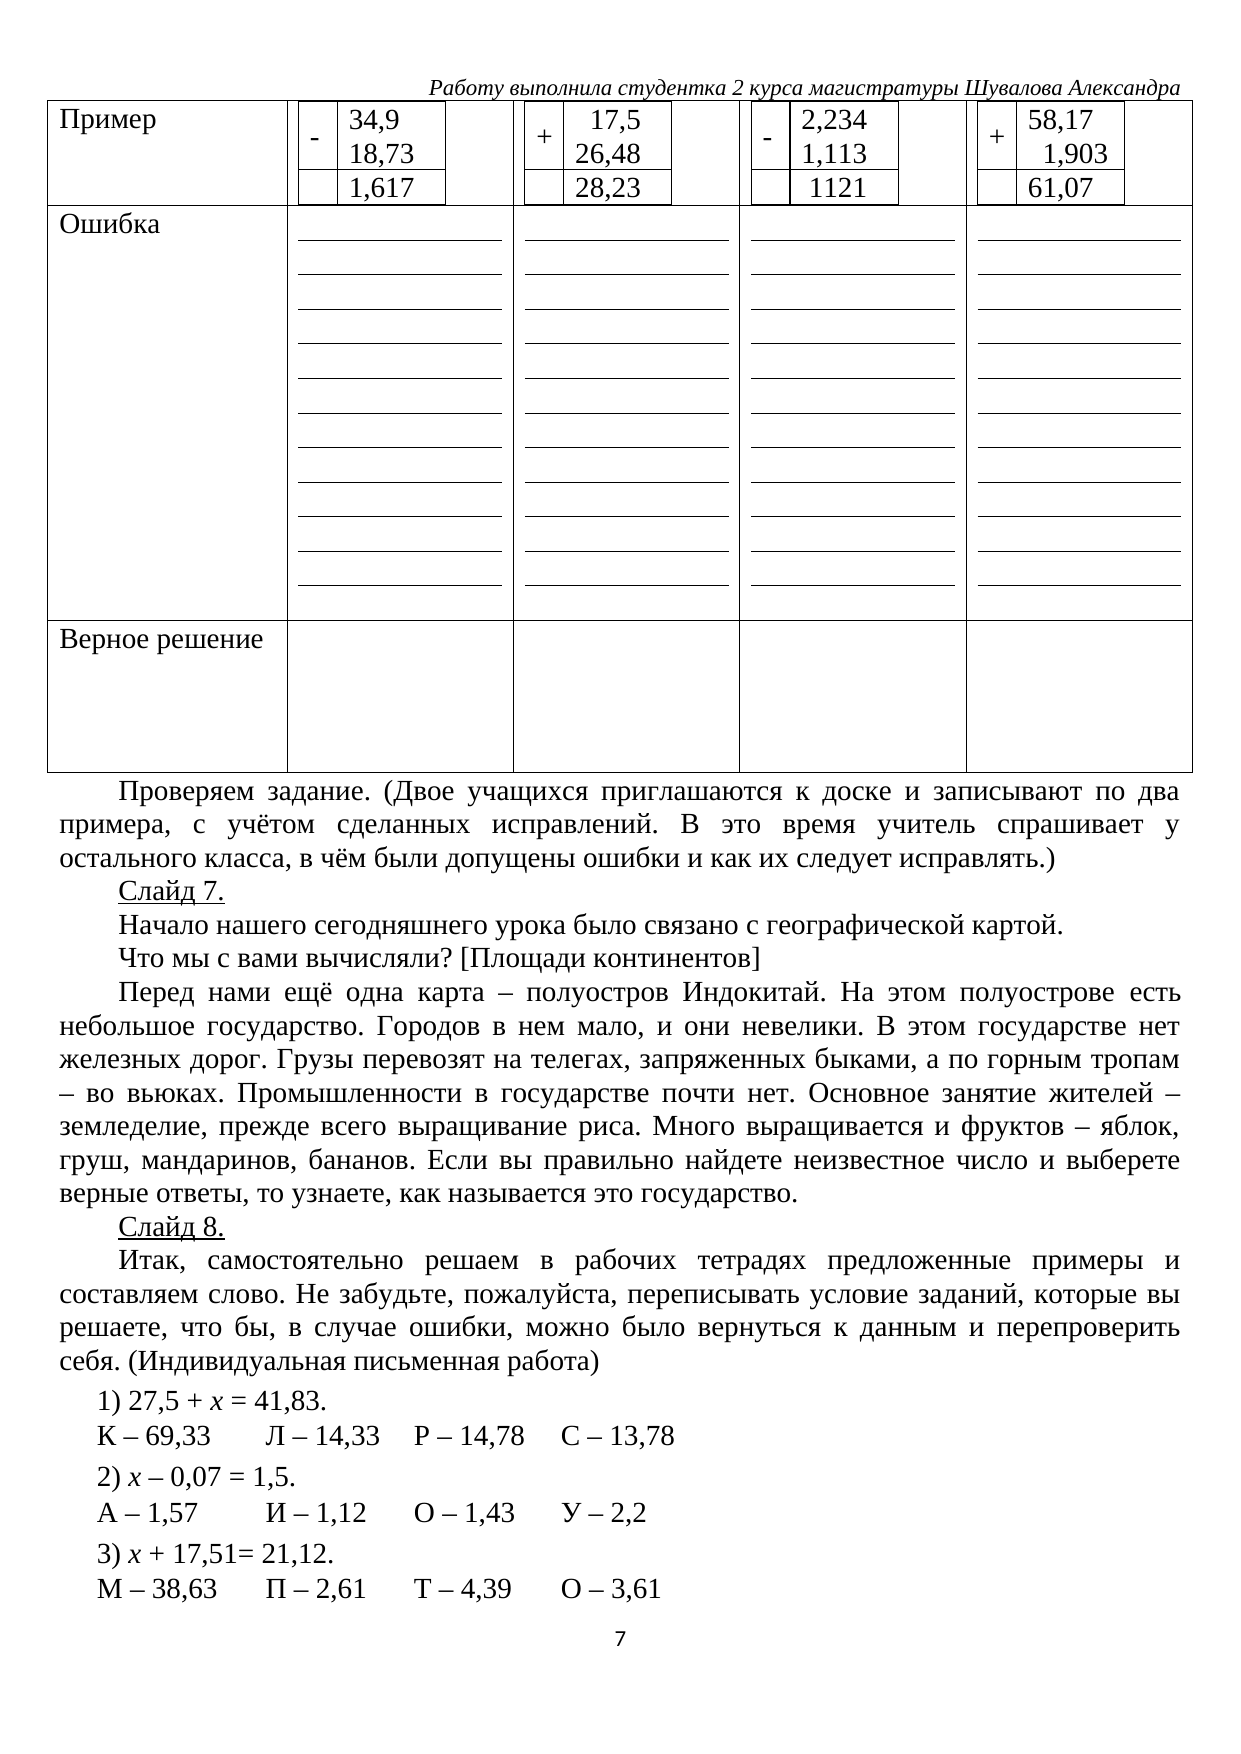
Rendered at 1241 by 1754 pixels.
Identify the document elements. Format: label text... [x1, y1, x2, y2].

table_header [299, 102, 337, 169]
text Итак, самостоятельно решаем в рабочих тетрадях предложенные примеры и составляем слово. Не забудьте, пожалуйста, переписывать условие заданий, которые вы решаете, что бы, в случае ошибки, можно было вернуться к данным и перепроверить себя. (Индивидуальная письменная работа) [59, 1242, 1181, 1377]
table_header [525, 170, 563, 204]
text Начало нашего сегодняшнего урока было связано с географической картой. [59, 907, 1181, 941]
text 1) 27,5 + х = 41,83. [59, 1383, 1181, 1416]
table_cell Ошибка [48, 206, 287, 620]
table_cell [514, 206, 739, 620]
text Перед нами ещё одна карта – полуостров Индокитай. На этом полуострове есть небольшое государство. Городов в нем мало, и они невелики. В этом государстве нет железных дорог. Грузы перевозят на телегах, запряженных быками, а по горным тропам – во вьюках. Промышленности в государстве почти нет. Основное занятие жителей – земледелие, прежде всего выращивание риса. Много выращивается и фруктов – яблок, груш, мандаринов, бананов. Если вы правильно найдете неизвестное число и выберете верные ответы, то узнаете, как называется это государство. [59, 974, 1181, 1209]
table_header [752, 102, 789, 169]
table_header [740, 101, 751, 205]
text 3) х + 17,51= 21,12. [59, 1536, 1181, 1570]
text Слайд 8. [59, 1209, 1181, 1242]
table_header [338, 102, 445, 169]
table_header [752, 170, 789, 204]
text 2) х – 0,07 = 1,5. [59, 1459, 1181, 1493]
table_header [288, 101, 298, 205]
table_header [564, 102, 671, 169]
table_header [899, 101, 966, 205]
table_header [1017, 170, 1124, 204]
table_header [299, 170, 337, 204]
table_header [1017, 102, 1124, 169]
table_header [564, 170, 671, 204]
text А – 1,57 И – 1,12 О – 1,43 У – 2,2 [59, 1495, 1181, 1528]
table_header Пример [48, 101, 287, 205]
table_header [978, 170, 1016, 204]
table_cell [288, 621, 513, 772]
table_header [1125, 101, 1192, 205]
text Проверяем задание. (Двое учащихся приглашаются к доске и записывают по два примера, с учётом сделанных исправлений. В это время учитель спрашивает у остального класса, в чём были допущены ошибки и как их следует исправлять.) [59, 773, 1181, 873]
table_cell Верное решение [48, 621, 287, 772]
table_cell [514, 621, 739, 772]
table_header [978, 102, 1016, 169]
table_cell [740, 621, 966, 772]
table_header [446, 101, 513, 205]
table_header [338, 170, 445, 204]
table_cell [288, 206, 513, 620]
table_header [672, 101, 739, 205]
table_header [967, 101, 977, 205]
table_header [791, 170, 898, 204]
text Слайд 7. [59, 873, 1181, 907]
text М – 38,63 П – 2,61 Т – 4,39 О – 3,61 [59, 1571, 1181, 1605]
table_header [791, 102, 898, 169]
table_header [525, 102, 563, 169]
table_cell [967, 206, 1192, 620]
table_cell [967, 621, 1192, 772]
table_cell [740, 206, 966, 620]
text К – 69,33 Л – 14,33 Р – 14,78 С – 13,78 [59, 1418, 1181, 1452]
table_header [514, 101, 524, 205]
text Что мы с вами вычисляли? [Площади континентов] [59, 941, 1181, 974]
